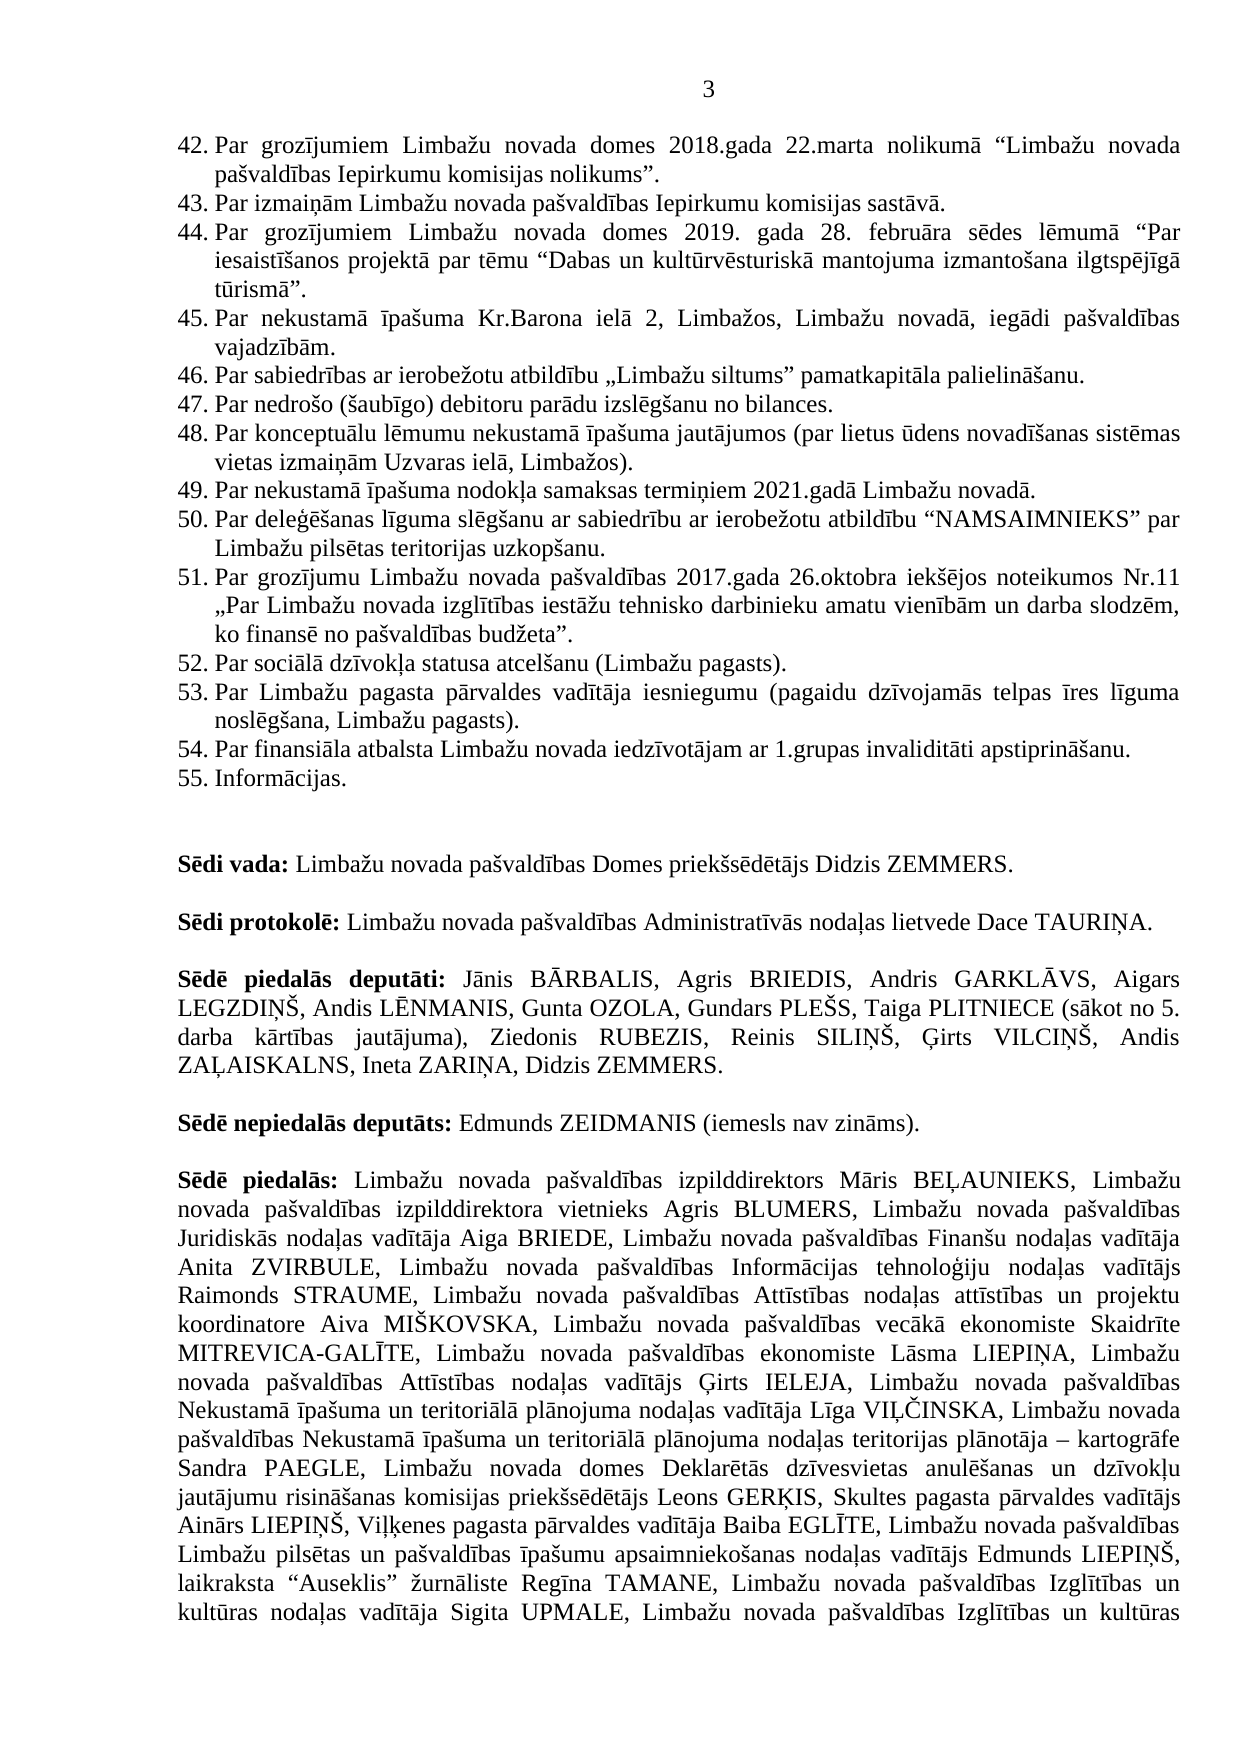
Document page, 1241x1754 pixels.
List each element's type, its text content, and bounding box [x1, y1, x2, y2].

list Par Limbažu pagasta pārvaldes vadītāja iesniegumu (pagaidu dzīvojamās telpas īres līguma noslēgšana, Limbažu pagasts). [177, 677, 1181, 734]
list Par grozījumiem Limbažu novada domes 2018.gada 22.marta nolikumā “Limbažu novada pašvaldības Iepirkumu komisijas nolikums”. [177, 131, 1181, 188]
list Par grozījumu Limbažu novada pašvaldības 2017.gada 26.oktobra iekšējos noteikumos Nr.11 „Par Limbažu novada izglītības iestāžu tehnisko darbinieku amatu vienībām un darba slodzēm, ko finansē no pašvaldības budžeta”. [177, 562, 1181, 648]
list Par sabiedrības ar ierobežotu atbildību „Limbažu siltums” pamatkapitāla palielināšanu. [177, 361, 1181, 389]
text Sēdē piedalās deputāti: Jānis BĀRBALIS, Agris BRIEDIS, Andris GARKLĀVS, Aigars LEGZDIŅŠ, Andis LĒNMANIS, Gunta OZOLA, Gundars PLEŠS, Taiga PLITNIECE (sākot no 5. darba kārtības jautājuma), Ziedonis RUBEZIS, Reinis SILIŅŠ, Ģirts VILCIŅŠ, Andis ZAĻAISKALNS, Ineta ZARIŅA, Didzis ZEMMERS. [177, 964, 1181, 1079]
list Par deleģēšanas līguma slēgšanu ar sabiedrību ar ierobežotu atbildību “NAMSAIMNIEKS” par Limbažu pilsētas teritorijas uzkopšanu. [177, 504, 1181, 562]
list Par sociālā dzīvokļa statusa atcelšanu (Limbažu pagasts). [177, 648, 1181, 677]
list Par finansiāla atbalsta Limbažu novada iedzīvotājam ar 1.grupas invaliditāti apstiprināšanu. [177, 734, 1181, 763]
list Par grozījumiem Limbažu novada domes 2019. gada 28. februāra sēdes lēmumā “Par iesaistīšanos projektā par tēmu “Dabas un kultūrvēsturiskā mantojuma izmantošana ilgtspējīgā tūrismā”. [177, 217, 1181, 303]
list Par konceptuālu lēmumu nekustamā īpašuma jautājumos (par lietus ūdens novadīšanas sistēmas vietas izmaiņām Uzvaras ielā, Limbažos). [177, 418, 1181, 476]
list Par nekustamā īpašuma nodokļa samaksas termiņiem 2021.gadā Limbažu novadā. [177, 476, 1181, 504]
list Par nekustamā īpašuma Kr.Barona ielā 2, Limbažos, Limbažu novadā, iegādi pašvaldības vajadzībām. [177, 303, 1181, 361]
list Par izmaiņām Limbažu novada pašvaldības Iepirkumu komisijas sastāvā. [177, 188, 1181, 217]
list Par nedrošo (šaubīgo) debitoru parādu izslēgšanu no bilances. [177, 389, 1181, 418]
text Sēdi vada: Limbažu novada pašvaldības Domes priekšsēdētājs Didzis ZEMMERS. [177, 849, 1181, 878]
text Sēdē nepiedalās deputāts: Edmunds ZEIDMANIS (iemesls nav zināms). [177, 1108, 1181, 1137]
text Sēdi protokolē: Limbažu novada pašvaldības Administratīvās nodaļas lietvede Dace TAURIŅA. [177, 907, 1181, 936]
list Informācijas. [177, 763, 1181, 792]
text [177, 1166, 1181, 1626]
